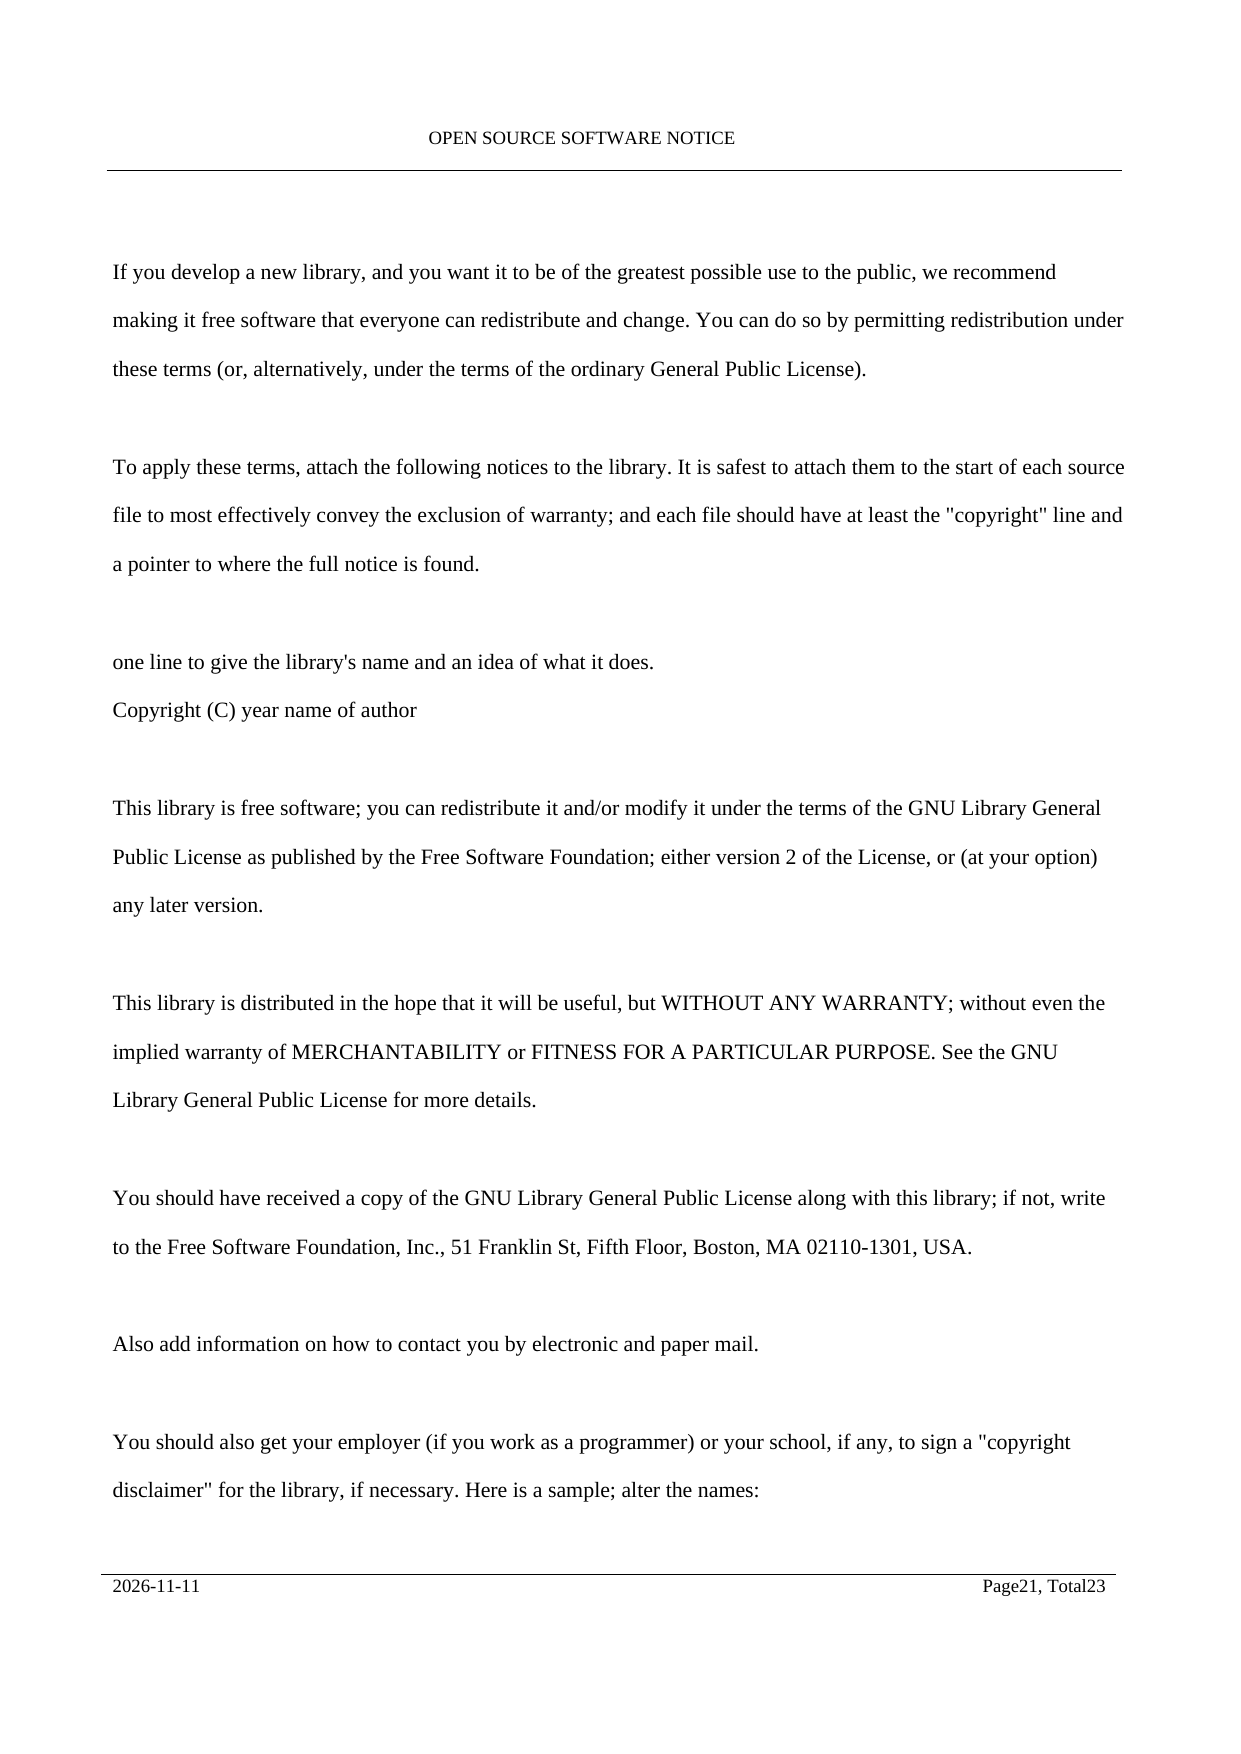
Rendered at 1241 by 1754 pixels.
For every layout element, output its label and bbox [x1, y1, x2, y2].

text [112, 206, 1128, 1506]
